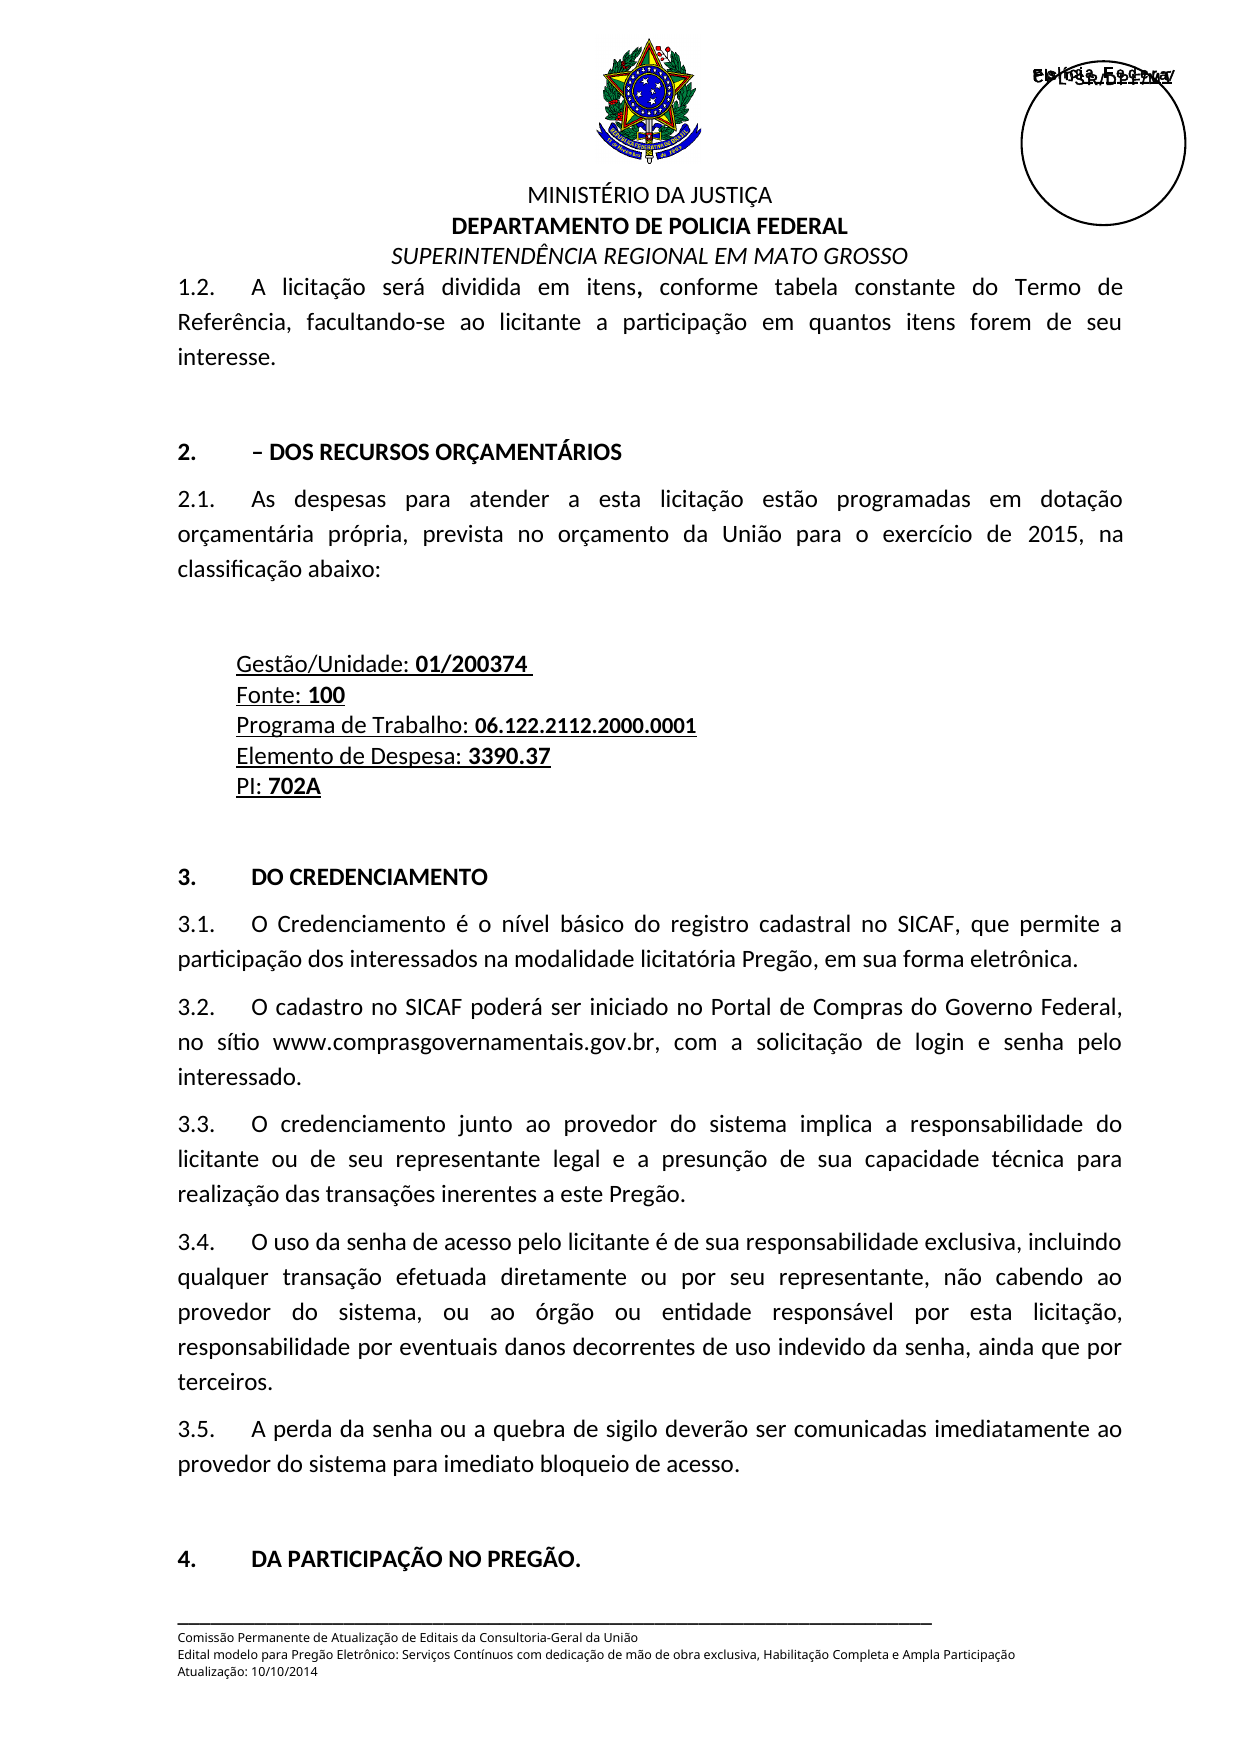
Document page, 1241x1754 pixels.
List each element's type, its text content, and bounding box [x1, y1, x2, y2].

text Gestão/Unidade: 01/200374 [236, 648, 1124, 679]
picture [594, 34, 701, 163]
list O Credenciamento é o nível básico do registro cadastral no SICAF, que permite a participação dos interessados na modalidade licitatória Pregão, em sua forma eletrônica. [177, 908, 1124, 974]
list O credenciamento junto ao provedor do sistema implica a responsabilidade do licitante ou de seu representante legal e a presunção de sua capacidade técnica para realização das transações inerentes a este Pregão. [177, 1108, 1124, 1209]
list A perda da senha ou a quebra de sigilo deverão ser comunicadas imediatamente ao provedor do sistema para imediato bloqueio de acesso. [177, 1413, 1124, 1479]
list As despesas para atender a esta licitação estão programadas em dotação orçamentária própria, prevista no orçamento da União para o exercício de 2015, na classificação abaixo: [177, 483, 1124, 584]
text Programa de Trabalho: 06.122.2112.2000.0001 [236, 709, 1124, 740]
list DO CREDENCIAMENTO [177, 861, 1124, 891]
list – DOS RECURSOS ORÇAMENTÁRIOS [177, 436, 1124, 466]
list O uso da senha de acesso pelo licitante é de sua responsabilidade exclusiva, incluindo qualquer transação efetuada diretamente ou por seu representante, não cabendo ao provedor do sistema, ou ao órgão ou entidade responsável por esta licitação, responsabilidade por eventuais danos decorrentes de uso indevido da senha, ainda que por terceiros. [177, 1226, 1124, 1396]
text Elemento de Despesa: 3390.37 [236, 740, 1124, 770]
list A licitação será dividida em itens, conforme tabela constante do Termo de Referência, facultando-se ao licitante a participação em quantos itens forem de seu interesse. [177, 271, 1124, 371]
list DA PARTICIPAÇÃO NO PREGÃO. [177, 1543, 1124, 1574]
text PI: 702A [236, 770, 1124, 801]
text Fonte: 100 [236, 679, 1124, 709]
list O cadastro no SICAF poderá ser iniciado no Portal de Compras do Governo Federal, no sítio www.comprasgovernamentais.gov.br, com a solicitação de login e senha pelo interessado. [177, 991, 1124, 1091]
